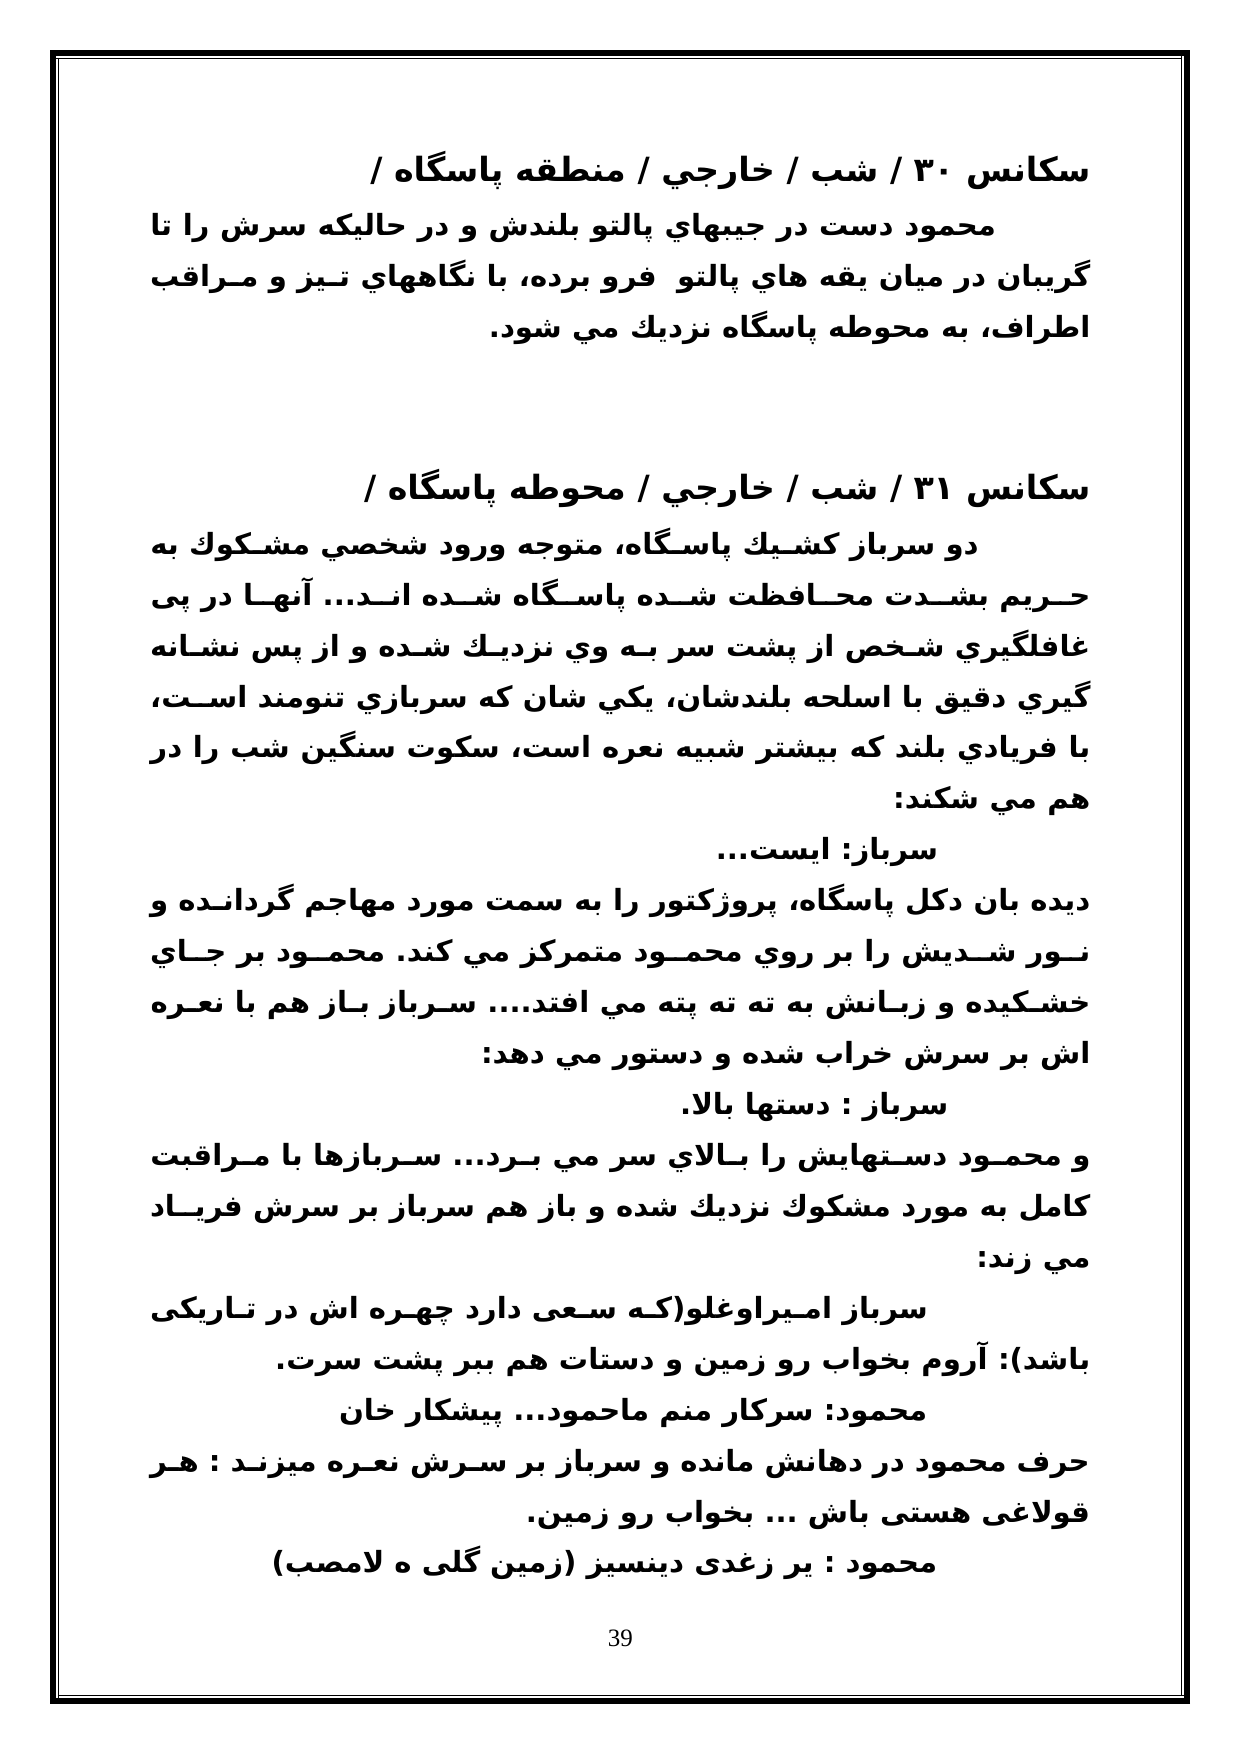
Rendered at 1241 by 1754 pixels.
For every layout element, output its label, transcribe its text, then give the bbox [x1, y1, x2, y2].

text محمود دست در جيبهاي پالتو بلندش و در حاليكه سرش را تا گريبان در ميان يقه هاي پالتو فرو برده، با نگاههاي تيز و مراقب اطراف، به محوطه پاسگاه نزديك مي شود. [150, 208, 1090, 344]
text سرباز : دستها بالا. [150, 1087, 1090, 1121]
text محمود: سرکار منم ماحمود... پیشکار خان [150, 1393, 1090, 1427]
text سكانس ۳۰ / شب / خارجي / منطقه پاسگاه / [150, 150, 1090, 189]
text سرباز امیراوغلو(که سعی دارد چهره اش در تاریکی باشد): آروم بخواب رو زمين و دستات هم ببر پشت سرت. [150, 1291, 1090, 1376]
text و محمود دستهايش را بالاي سر مي برد... سربازها با مراقبت کامل به مورد مشكوك نزديك شده و باز هم سرباز بر سرش فرياد مي زند: [150, 1138, 1090, 1274]
text حرف محمود در دهانش مانده و سرباز بر سرش نعره میزند : هر قولاغی هستی باش ... بخواب رو زمین. [150, 1444, 1090, 1529]
text محمود : یر زغدی دینسیز (زمین گلی ه لامصب) [150, 1546, 1090, 1580]
text سكانس ۳۱ / شب / خارجي / محوطه پاسگاه / [150, 469, 1090, 508]
text ديده بان دكل پاسگاه، پروژكتور را به سمت مورد مهاجم گردانده و نور شديش را بر روي محمود متمركز مي كند. محمود بر جاي خشكيده و زبانش به ته ته پته مي افتد.... سرباز باز هم با نعره اش بر سرش خراب شده و دستور مي دهد: [150, 884, 1090, 1070]
text سرباز: ايست... [150, 833, 1090, 867]
text دو سرباز كشيك پاسگاه، متوجه ورود شخصي مشكوك به حريم بشدت محافظت شده پاسگاه شده اند... آنها در پی غافلگيري شخص از پشت سر به وي نزديك شده و از پس نشانه گيري دقيق با اسلحه بلندشان، يكي شان كه سربازي تنومند است، با فريادي بلند كه بيشتر شبيه نعره است، سكوت سنگين شب را در هم مي شكند: [150, 527, 1090, 816]
